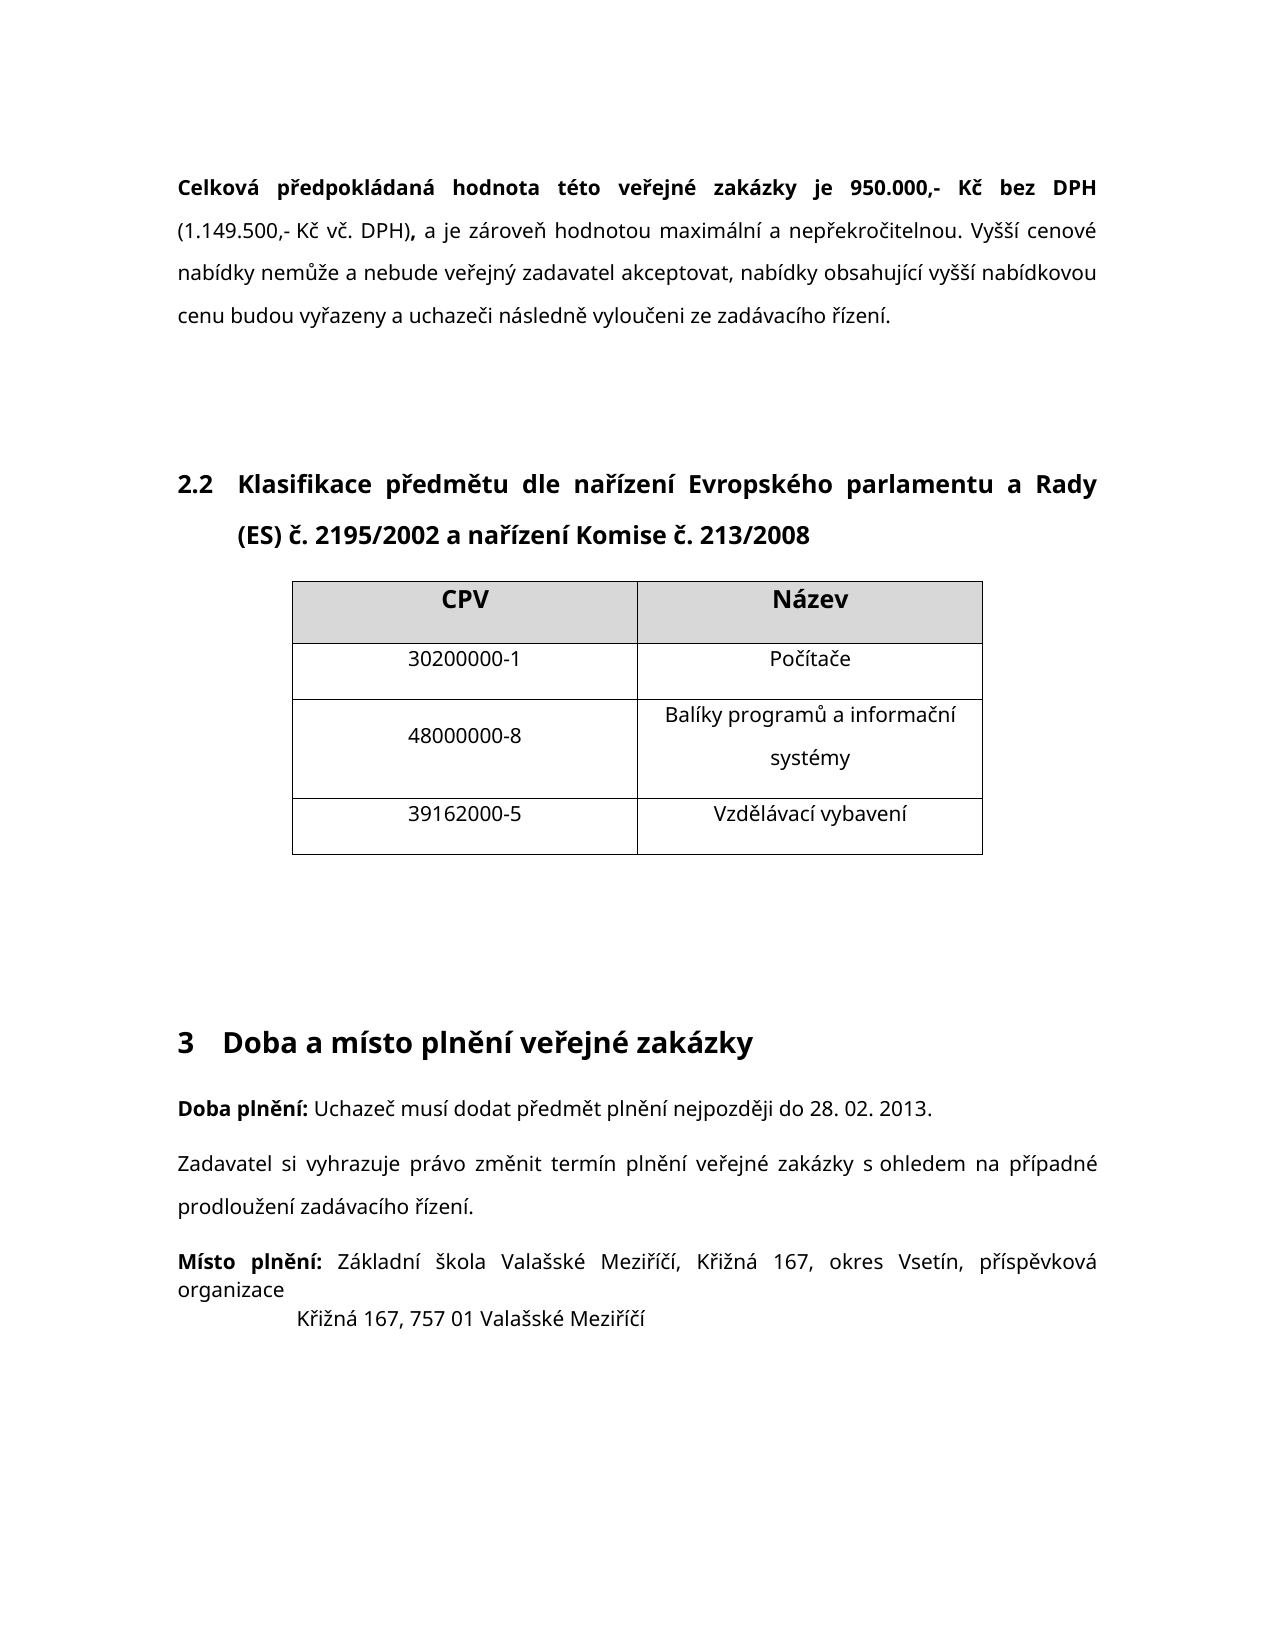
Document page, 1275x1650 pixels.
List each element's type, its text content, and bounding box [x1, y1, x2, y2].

table_cell 48000000-8 [293, 700, 637, 798]
table_cell 30200000-1 [293, 644, 637, 699]
text Zadavatel si vyhrazuje právo změnit termín plnění veřejné zakázky s ohledem na případné prodloužení zadávacího řízení. [177, 1149, 1098, 1220]
table_cell Balíky programů a informační systémy [638, 700, 982, 798]
table_header CPV [293, 582, 637, 643]
text Místo plnění: Základní škola Valašské Meziříčí, Křižná 167, okres Vsetín, příspěvková organizace [177, 1247, 1098, 1304]
table_cell Vzdělávací vybavení [638, 799, 982, 854]
text Celková předpokládaná hodnota této veřejné zakázky je 950.000,- Kč bez DPH (1.149.500,- Kč vč. DPH), a je zároveň hodnotou maximální a nepřekročitelnou. Vyšší cenové nabídky nemůže a nebude veřejný zadavatel akceptovat, nabídky obsahující vyšší nabídkovou cenu budou vyřazeny a uchazeči následně vyloučeni ze zadávacího řízení. [177, 173, 1098, 329]
subtitle Klasifikace předmětu dle nařízení Evropského parlamentu a Rady (ES) č. 2195/2002 a nařízení Komise č. 213/2008 [177, 466, 1098, 551]
text Doba plnění: Uchazeč musí dodat předmět plnění nejpozději do 28. 02. 2013. [177, 1094, 1098, 1122]
subtitle Doba a místo plnění veřejné zakázky [177, 1022, 1098, 1062]
text Křižná 167, 757 01 Valašské Meziříčí [177, 1304, 1098, 1332]
table_cell Počítače [638, 644, 982, 699]
table_header Název [638, 582, 982, 643]
table_cell 39162000-5 [293, 799, 637, 854]
